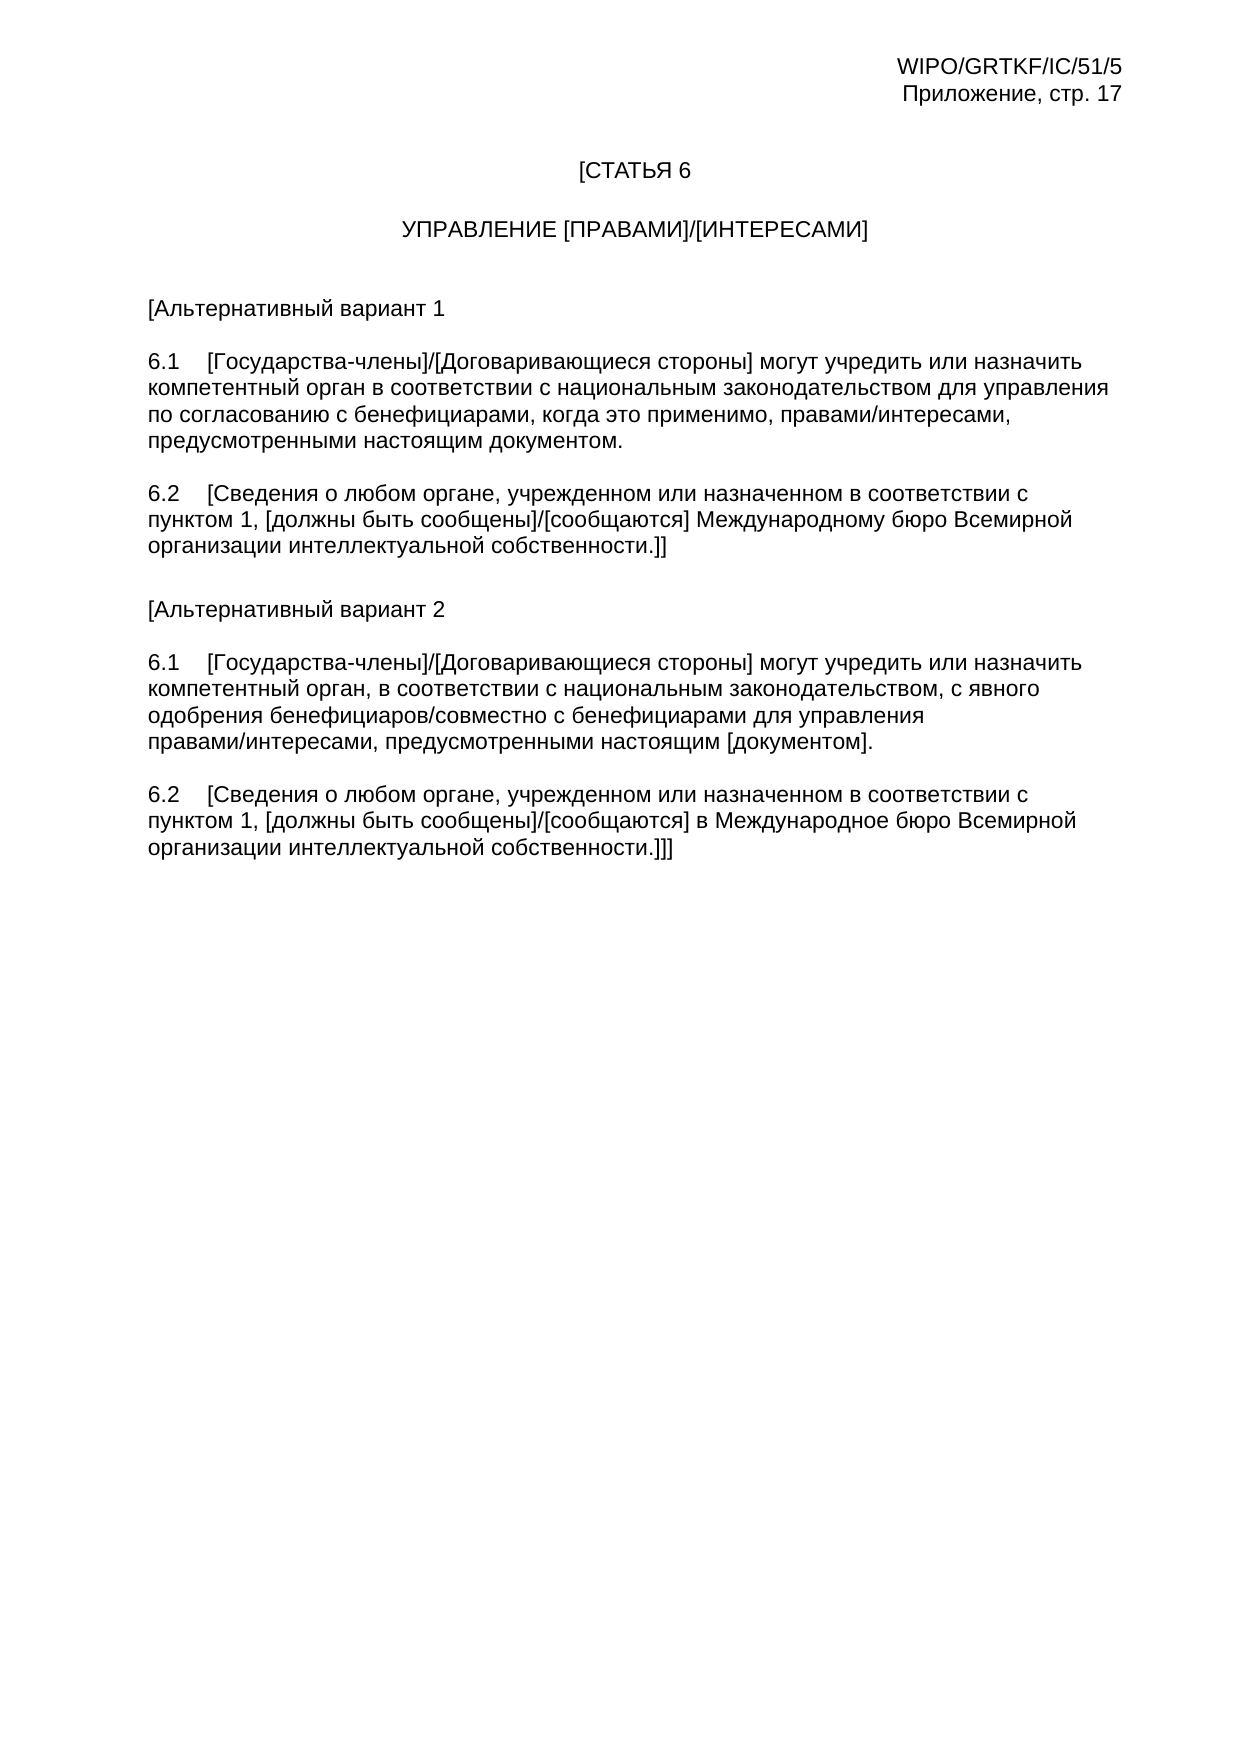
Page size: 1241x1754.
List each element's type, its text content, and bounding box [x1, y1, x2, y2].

text [Альтернативный вариант 1 [148, 295, 1122, 322]
text УПРАВЛЕНИЕ [ПРАВАМИ]/[ИНТЕРЕСАМИ] [148, 216, 1122, 242]
text 6.1 [Государства-члены]/[Договаривающиеся стороны] могут учредить или назначить компетентный орган в соответствии с национальным законодательством для управления по согласованию с бенефициарами, когда это применимо, правами/интересами, предусмотренными настоящим документом. [148, 348, 1122, 453]
text 6.1 [Государства-члены]/[Договаривающиеся стороны] могут учредить или назначить компетентный орган, в соответствии с национальным законодательством, с явного одобрения бенефициаров/совместно с бенефициарами для управления правами/интересами, предусмотренными настоящим [документом]. [148, 649, 1122, 754]
text 6.2 [Сведения о любом органе, учрежденном или назначенном в соответствии с пунктом 1, [должны быть сообщены]/[сообщаются] в Международное бюро Всемирной организации интеллектуальной собственности.]]] [148, 781, 1122, 860]
text 6.2 [Сведения о любом органе, учрежденном или назначенном в соответствии с пунктом 1, [должны быть сообщены]/[сообщаются] Международному бюро Всемирной организации интеллектуальной собственности.]] [148, 480, 1122, 559]
text [Альтернативный вариант 2 [148, 596, 1122, 623]
subtitle [СТАТЬЯ 6 [148, 157, 1122, 183]
